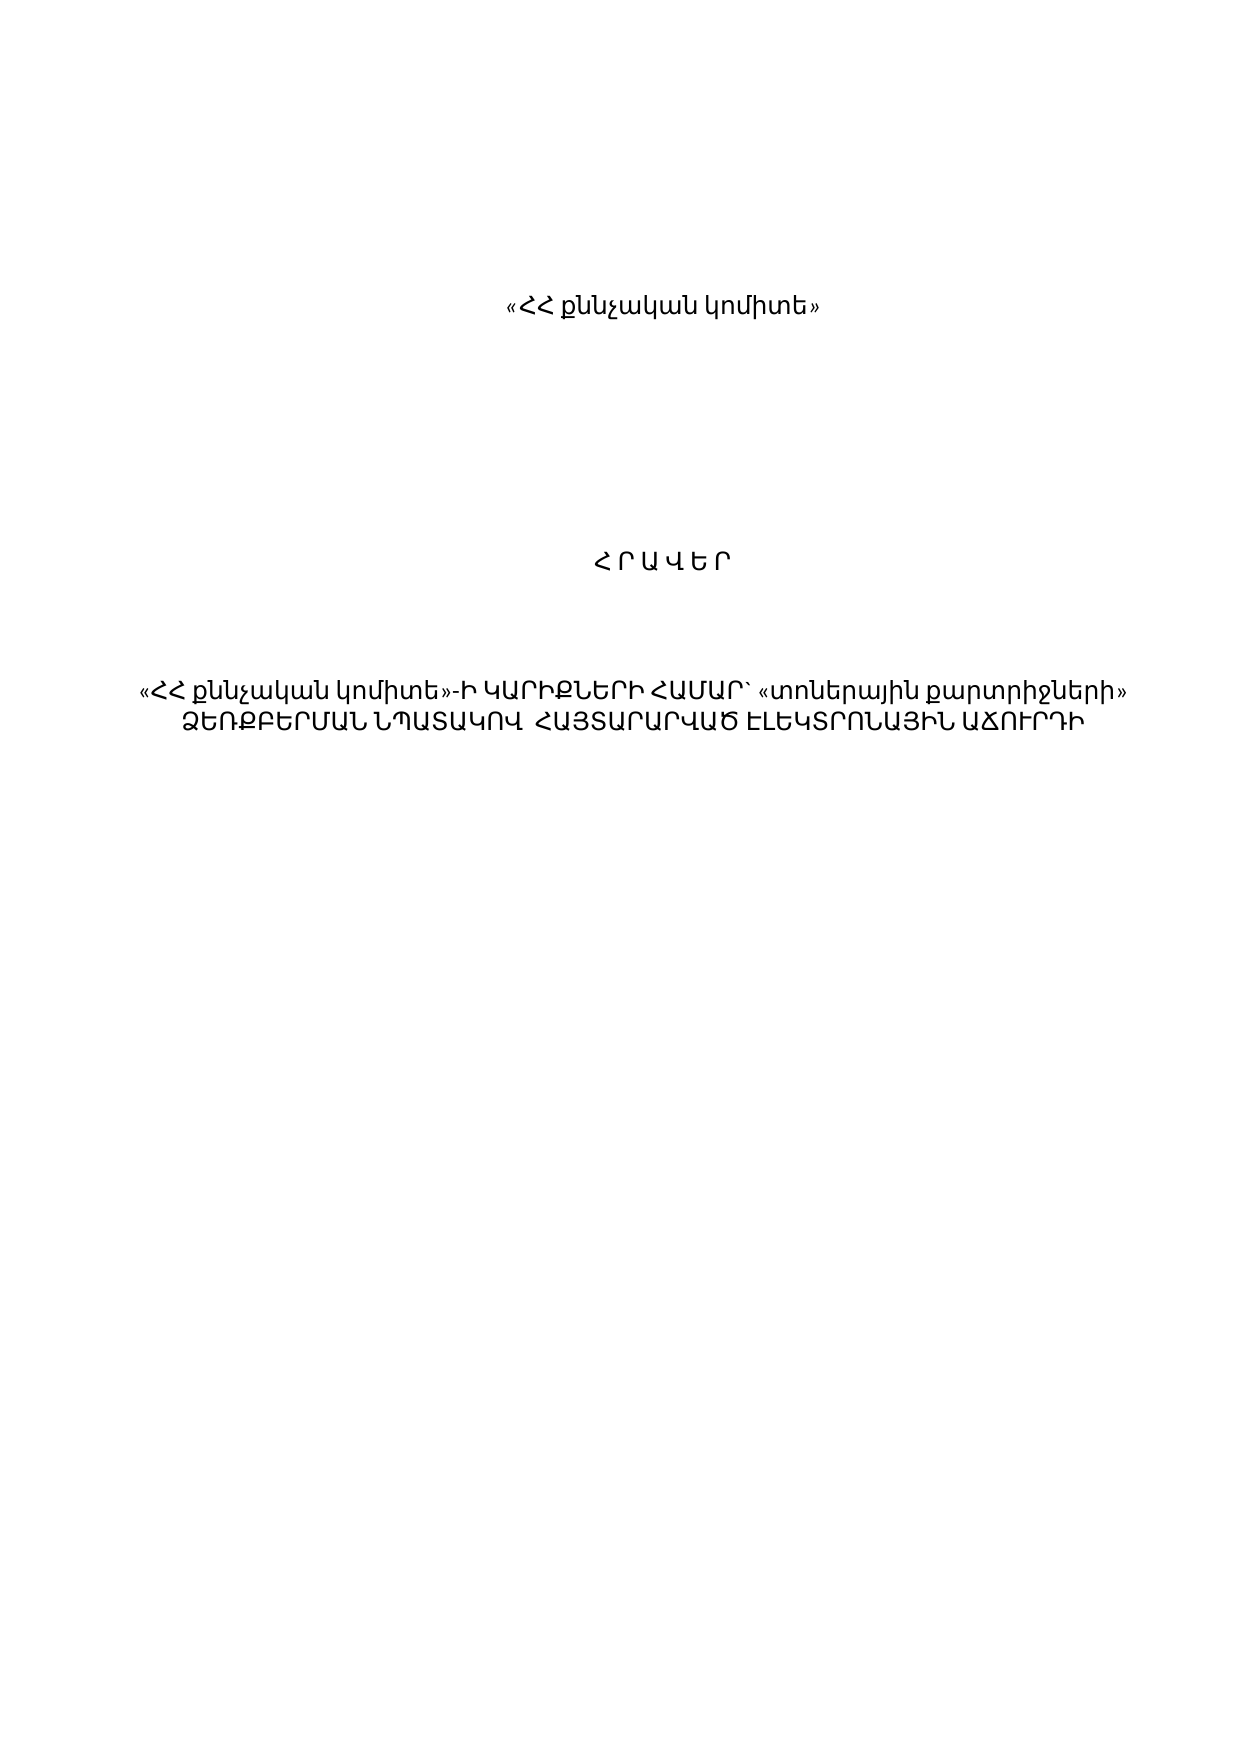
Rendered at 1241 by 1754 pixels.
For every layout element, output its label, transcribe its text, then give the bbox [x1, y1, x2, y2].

text Հ Ր Ա Վ Ե Ր [94, 546, 1172, 577]
text «ՀՀ քննչական կոմիտե»-Ի ԿԱՐԻՔՆԵՐԻ ՀԱՄԱՐ` «տոներային քարտրիջների» ՁԵՌՔԲԵՐՄԱՆ ՆՊԱՏԱԿՈՎ ՀԱՅՏԱՐԱՐՎԱԾ ԷԼԵԿՏՐՈՆԱՅԻՆ ԱՃՈՒՐԴԻ [94, 676, 1172, 737]
text « ՀՀ քննչական կոմիտե» [94, 290, 1172, 321]
